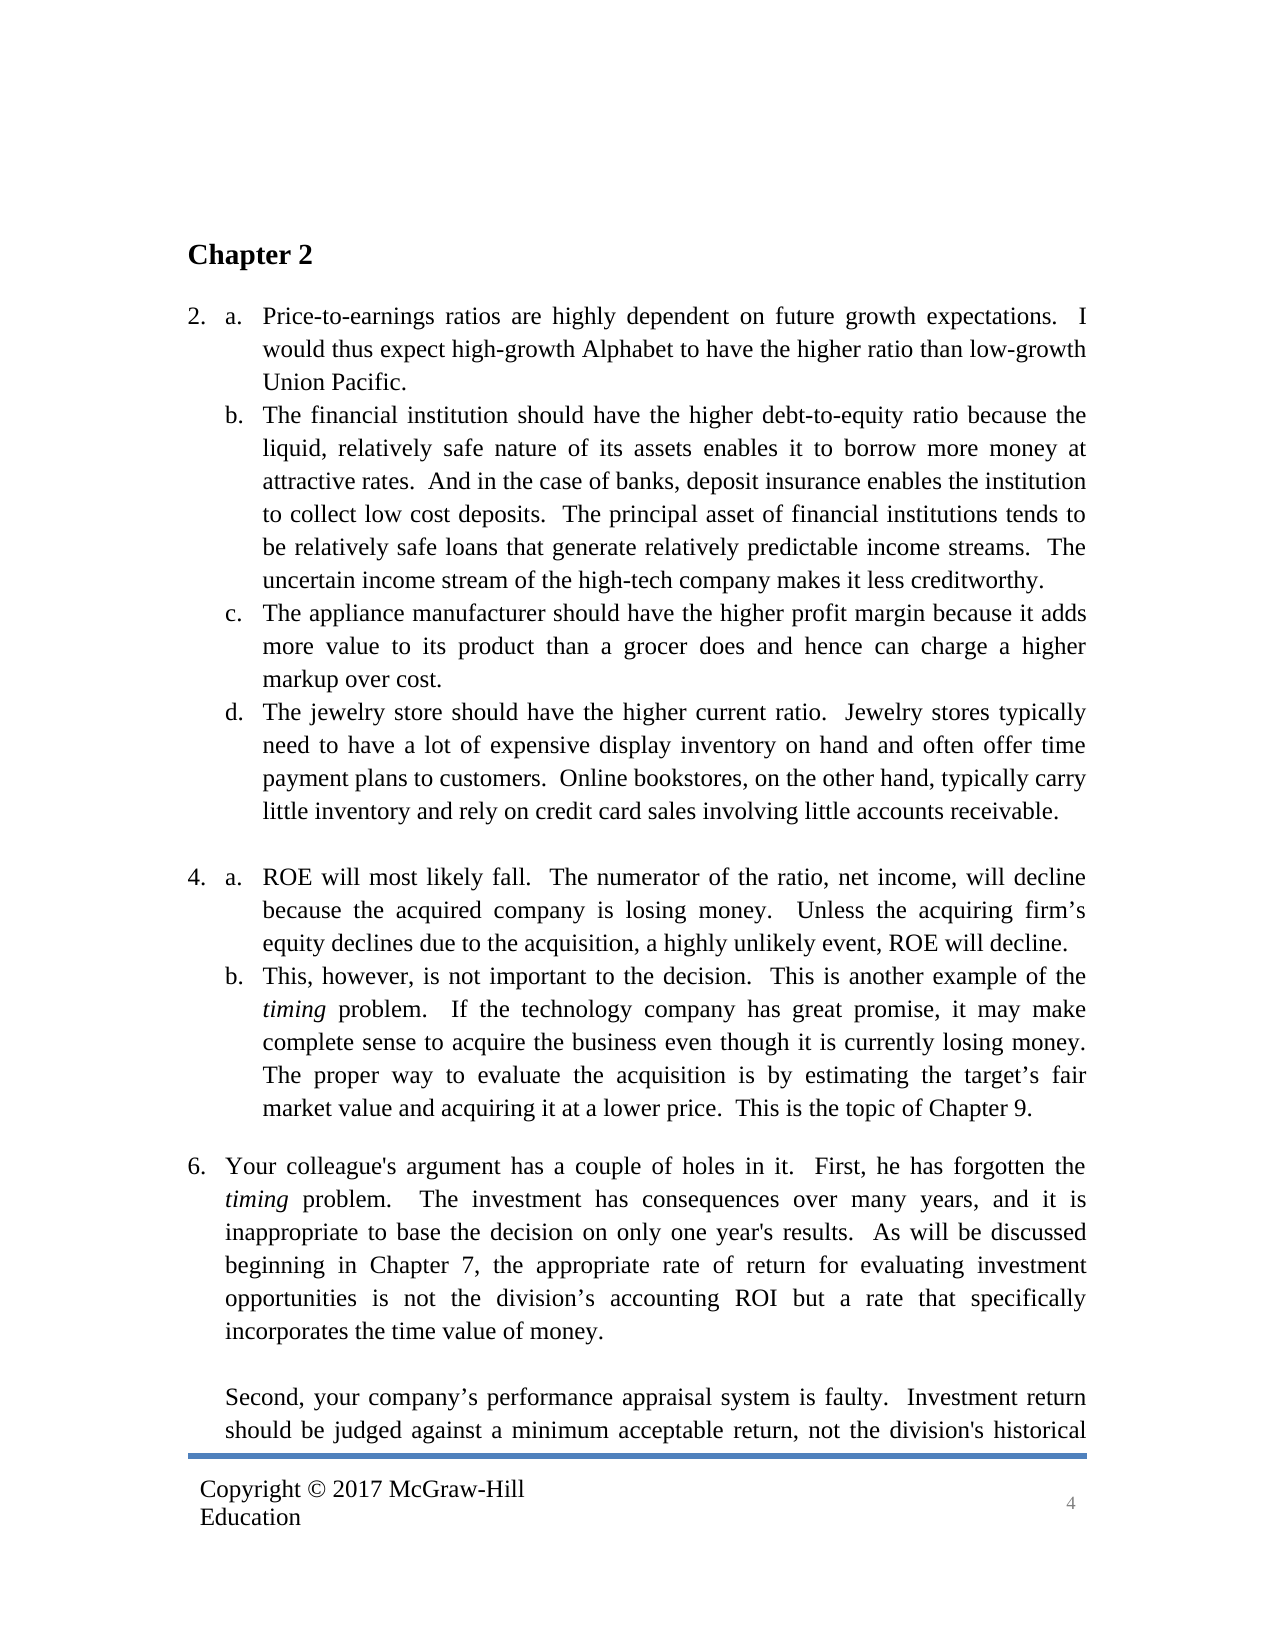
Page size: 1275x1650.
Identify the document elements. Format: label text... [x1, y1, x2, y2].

text 2. a. Price-to-earnings ratios are highly dependent on future growth expectations. I would thus expect high-growth Alphabet to have the higher ratio than low-growth Union Pacific. [187, 301, 1087, 396]
text 4. a. ROE will most likely fall. The numerator of the ratio, net income, will decline because the acquired company is losing money. Unless the acquiring firm’s equity declines due to the acquisition, a highly unlikely event, ROE will decline. [187, 862, 1087, 957]
text b. This, however, is not important to the decision. This is another example of the timing problem. If the technology company has great promise, it may make complete sense to acquire the business even though it is currently losing money. The proper way to evaluate the acquisition is by estimating the target’s fair market value and acquiring it at a lower price. This is the topic of Chapter 9. [187, 961, 1087, 1122]
text b. The financial institution should have the higher debt-to-equity ratio because the liquid, relatively safe nature of its assets enables it to borrow more money at attractive rates. And in the case of banks, deposit insurance enables the institution to collect low cost deposits. The principal asset of financial institutions tends to be relatively safe loans that generate relatively predictable income streams. The uncertain income stream of the high-tech company makes it less creditworthy. [187, 400, 1087, 594]
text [225, 1382, 1087, 1444]
subtitle Chapter 2 [187, 237, 1087, 271]
text d. The jewelry store should have the higher current ratio. Jewelry stores typically need to have a lot of expensive display inventory on hand and often offer time payment plans to customers. Online bookstores, on the other hand, typically carry little inventory and rely on credit card sales involving little accounts receivable. [187, 697, 1087, 825]
text 6. Your colleague's argument has a couple of holes in it. First, he has forgotten the timing problem. The investment has consequences over many years, and it is inappropriate to base the decision on only one year's results. As will be discussed beginning in Chapter 7, the appropriate rate of return for evaluating investment opportunities is not the division’s accounting ROI but a rate that specifically incorporates the time value of money. [187, 1151, 1087, 1345]
text c. The appliance manufacturer should have the higher profit margin because it adds more value to its product than a grocer does and hence can charge a higher markup over cost. [187, 598, 1087, 693]
